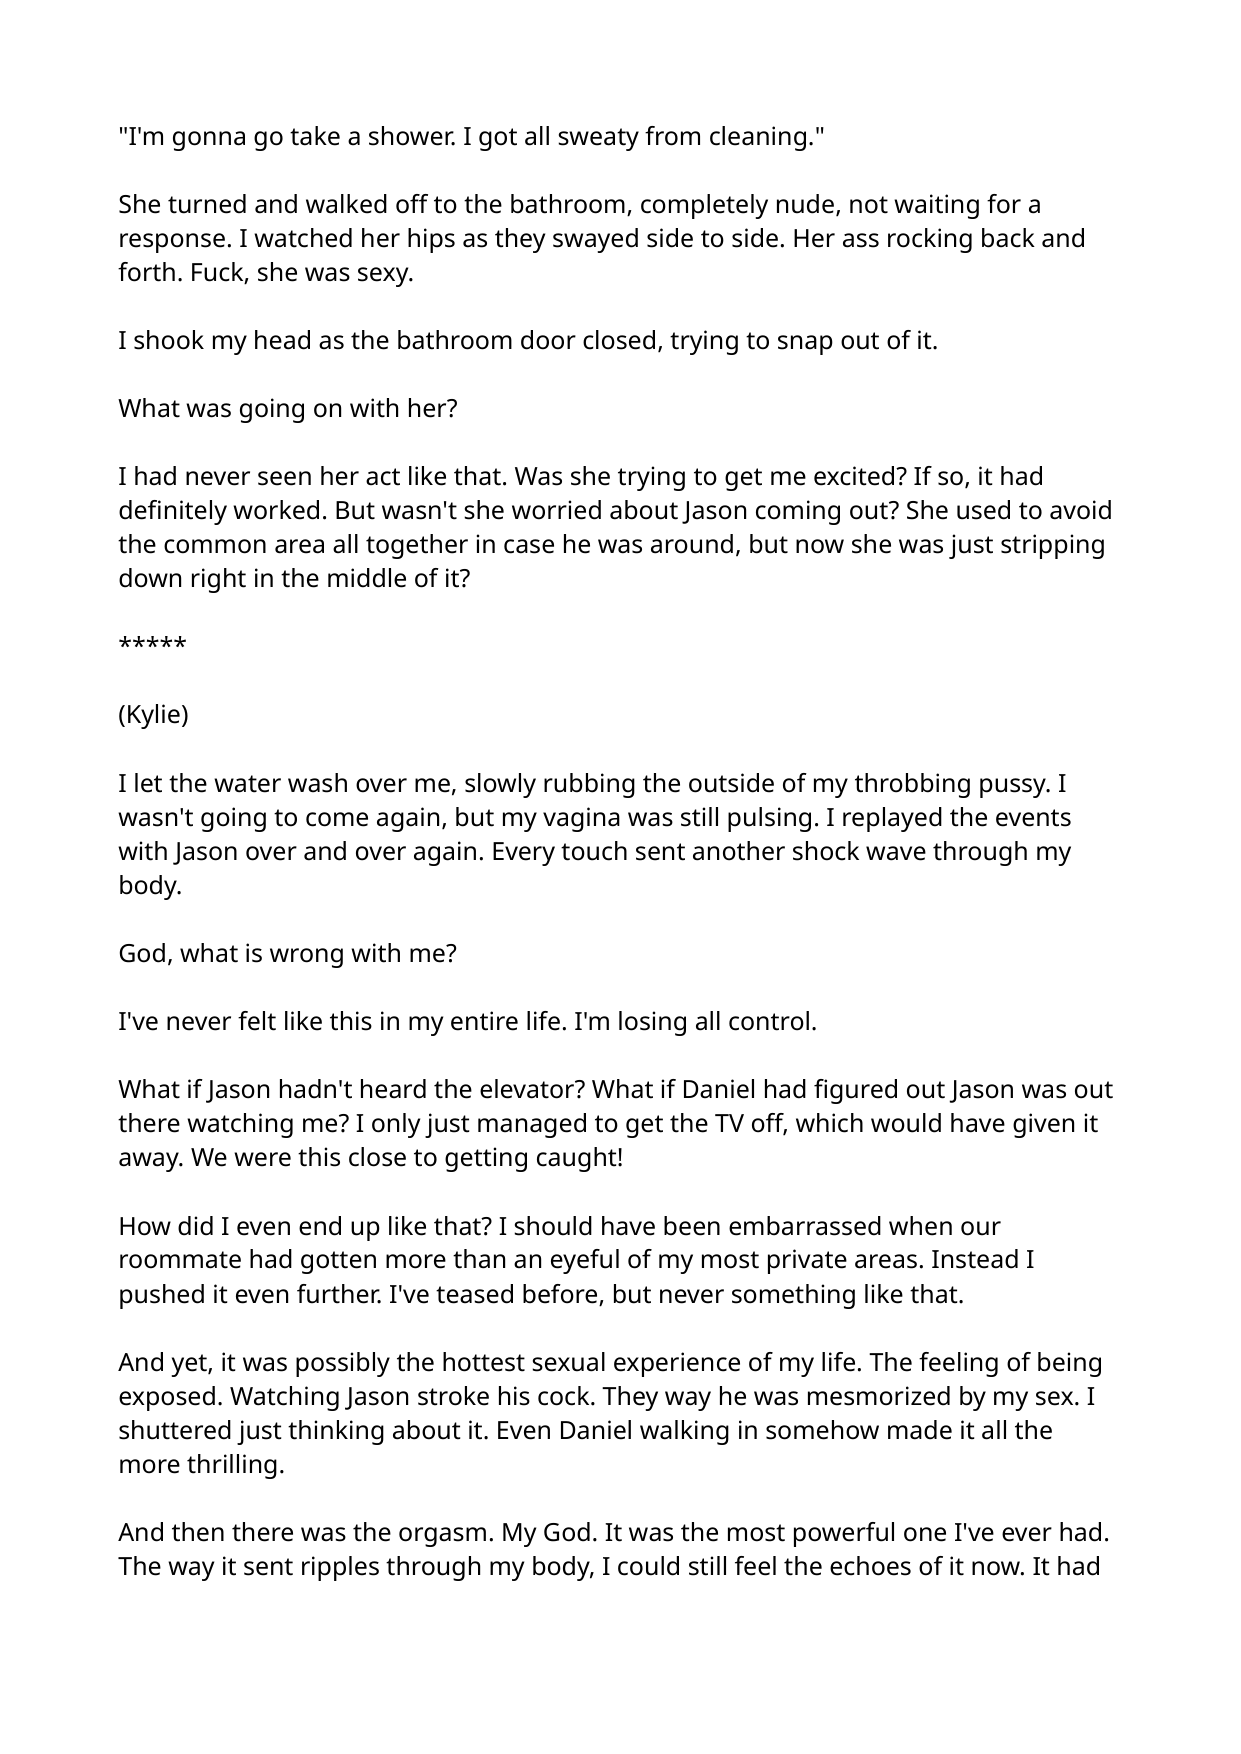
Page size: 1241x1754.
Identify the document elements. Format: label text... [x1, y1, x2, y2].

text God, what is wrong with me? [118, 936, 1122, 970]
text I shook my head as the bathroom door closed, trying to snap out of it. [118, 322, 1122, 357]
text "I'm gonna go take a shower. I got all sweaty from cleaning." [118, 118, 1122, 152]
text She turned and walked off to the bathroom, completely nude, not waiting for a response. I watched her hips as they swayed side to side. Her ass rocking back and forth. Fuck, she was sexy. [118, 186, 1122, 288]
text (Kylie) [118, 697, 1122, 731]
text I had never seen her act like that. Was she trying to get me excited? If so, it had definitely worked. But wasn't she worried about Jason coming out? She used to avoid the common area all together in case he was around, but now she was just stripping down right in the middle of it? [118, 459, 1122, 595]
text I let the water wash over me, slowly rubbing the outside of my throbbing pussy. I wasn't going to come again, but my vagina was still pulsing. I replayed the events with Jason over and over again. Every touch sent another shock wave through my body. [118, 765, 1122, 902]
text And yet, it was possibly the hottest sexual experience of my life. The feeling of being exposed. Watching Jason stroke his cock. They way he was mesmorized by my sex. I shuttered just thinking about it. Even Daniel walking in somehow made it all the more thrilling. [118, 1344, 1122, 1481]
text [118, 1515, 1122, 1583]
text What was going on with her? [118, 391, 1122, 425]
text ***** [118, 629, 1122, 663]
text What if Jason hadn't heard the elevator? What if Daniel had figured out Jason was out there watching me? I only just managed to get the TV off, which would have given it away. We were this close to getting caught! [118, 1072, 1122, 1174]
text How did I even end up like that? I should have been embarrassed when our roommate had gotten more than an eyeful of my most private areas. Instead I pushed it even further. I've teased before, but never something like that. [118, 1208, 1122, 1310]
text I've never felt like this in my entire life. I'm losing all control. [118, 1004, 1122, 1038]
